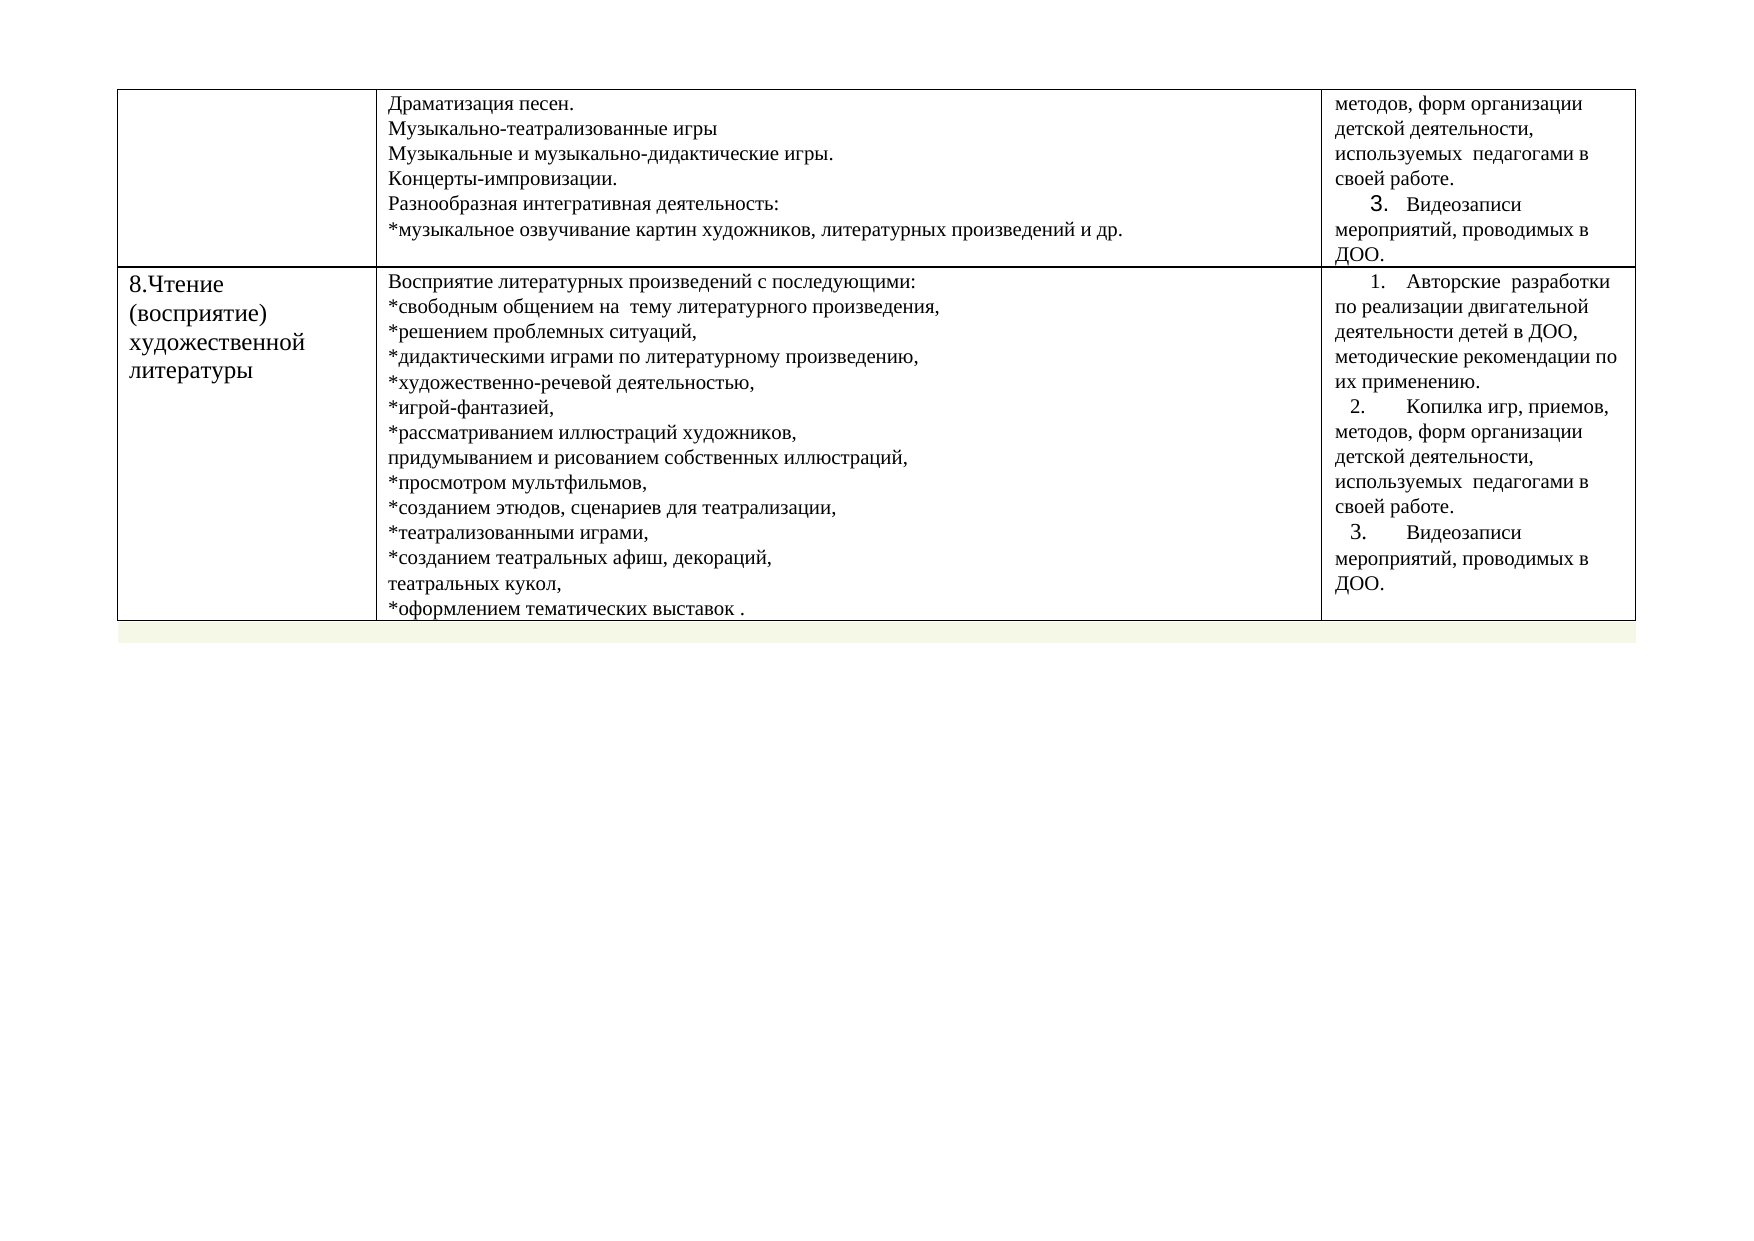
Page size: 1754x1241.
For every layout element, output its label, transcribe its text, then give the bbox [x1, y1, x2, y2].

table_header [377, 90, 1321, 266]
table_header Восприятие литературных произведений с последующими: *свободным общением на тему литературного произведения, *решением проблемных ситуаций, *дидактическими играми по литературному произведению, *художественно-речевой деятельностью, *игрой-фантазией, *рассматриванием иллюстраций художников, придумыванием и рисованием собственных иллюстраций, *просмотром мультфильмов, *созданием этюдов, сценариев для театрализации, *театрализованными играми, *созданием театральных афиш, декораций, театральных кукол, *оформлением тематических выставок . [377, 268, 1321, 619]
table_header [118, 90, 376, 266]
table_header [1322, 90, 1635, 266]
table_header 8.Чтение (восприятие) художественной литературы [118, 268, 376, 619]
